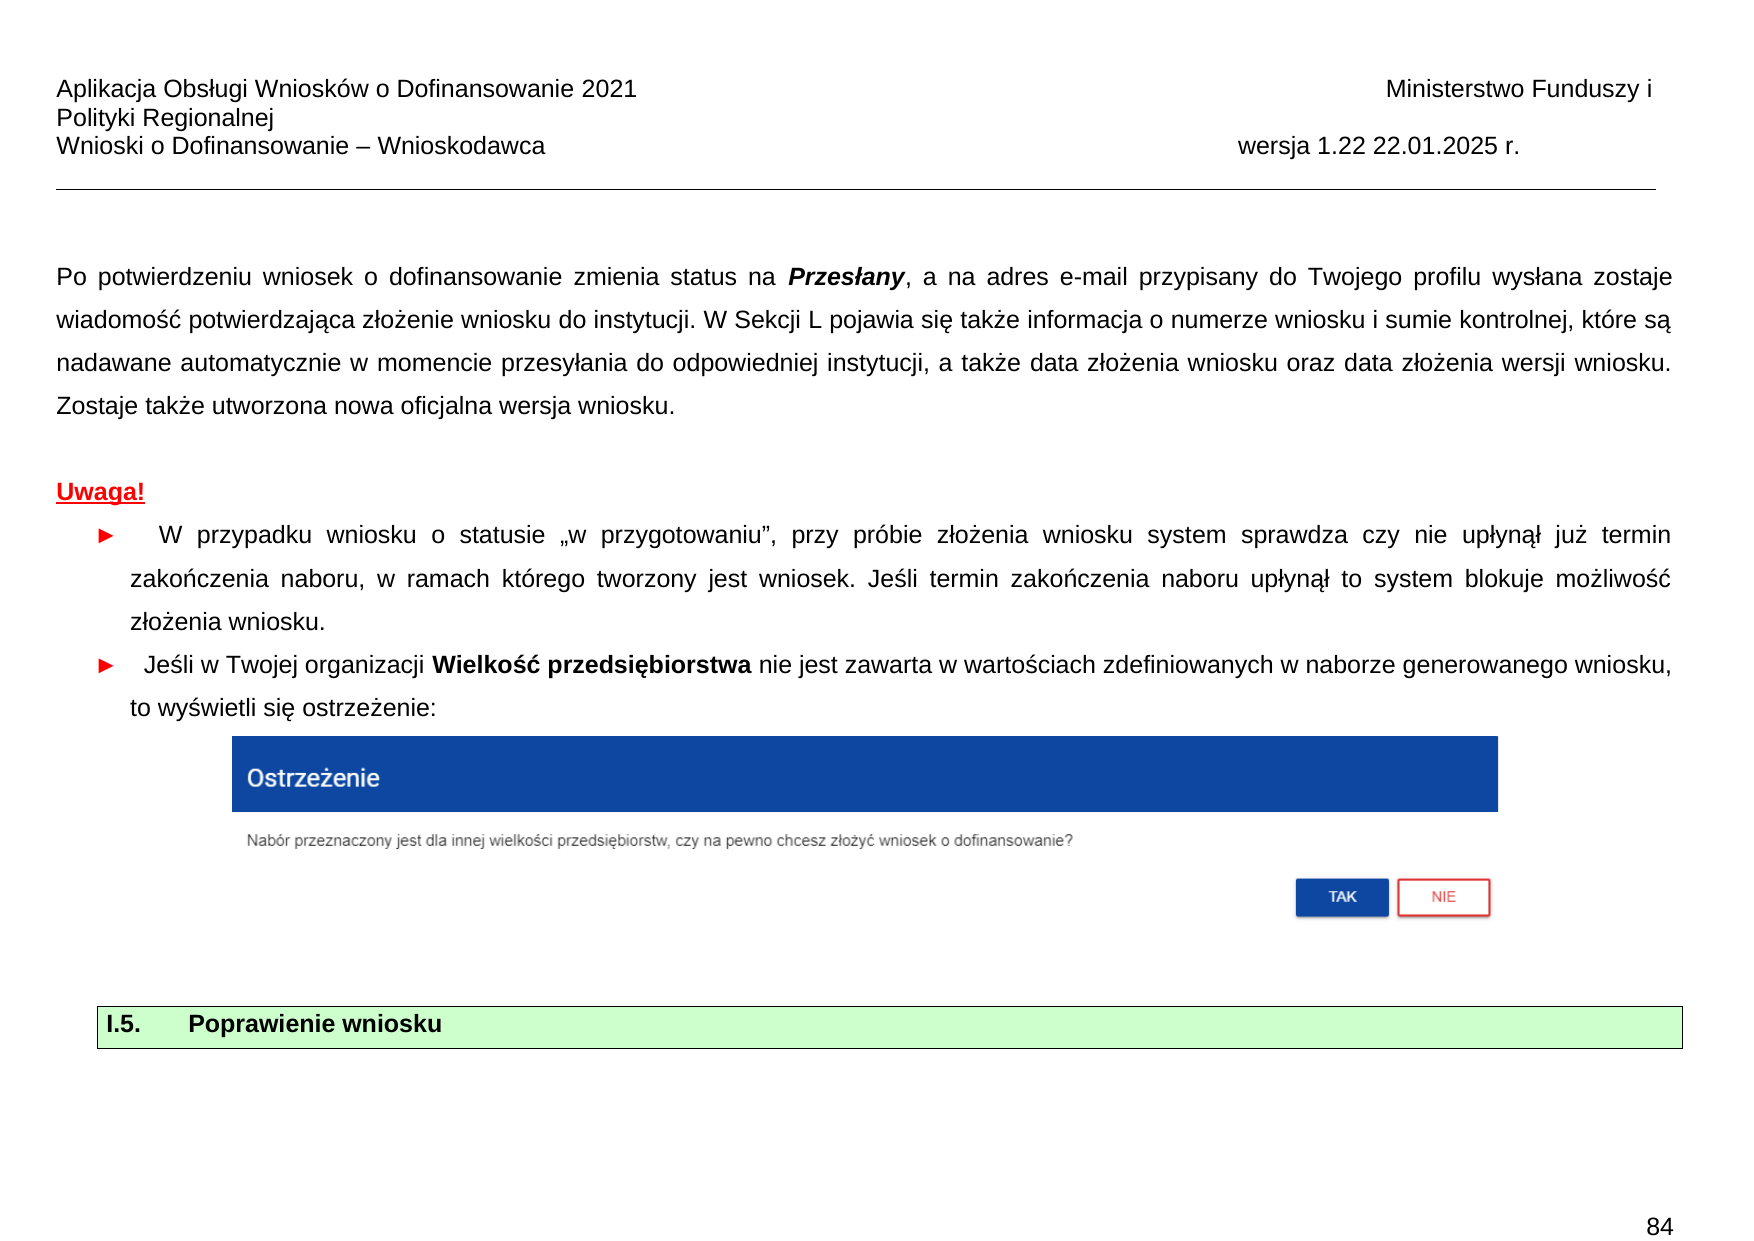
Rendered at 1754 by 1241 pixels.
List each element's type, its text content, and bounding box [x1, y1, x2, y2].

text Po potwierdzeniu wniosek o dofinansowanie zmienia status na Przesłany, a na adres e-mail przypisany do Twojego profilu wysłana zostaje wiadomość potwierdzająca złożenie wniosku do instytucji. W Sekcji L pojawia się także informacja o numerze wniosku i sumie kontrolnej, które są nadawane automatycznie w momencie przesyłania do odpowiedniej instytucji, a także data złożenia wniosku oraz data złożenia wersji wniosku. Zostaje także utworzona nowa oficjalna wersja wniosku. [56, 262, 1674, 420]
subtitle Poprawienie wniosku [98, 1007, 1682, 1048]
list W przypadku wniosku o statusie „w przygotowaniu”, przy próbie złożenia wniosku system sprawdza czy nie upłynął już termin zakończenia naboru, w ramach którego tworzony jest wniosek. Jeśli termin zakończenia naboru upłynął to system blokuje możliwość złożenia wniosku. [94, 521, 1674, 636]
list Jeśli w Twojej organizacji Wielkość przedsiębiorstwa nie jest zawarta w wartościach zdefiniowanych w naborze generowanego wniosku, to wyświetli się ostrzeżenie: [94, 650, 1674, 722]
text Uwaga! [56, 477, 1674, 506]
picture [232, 736, 1499, 924]
